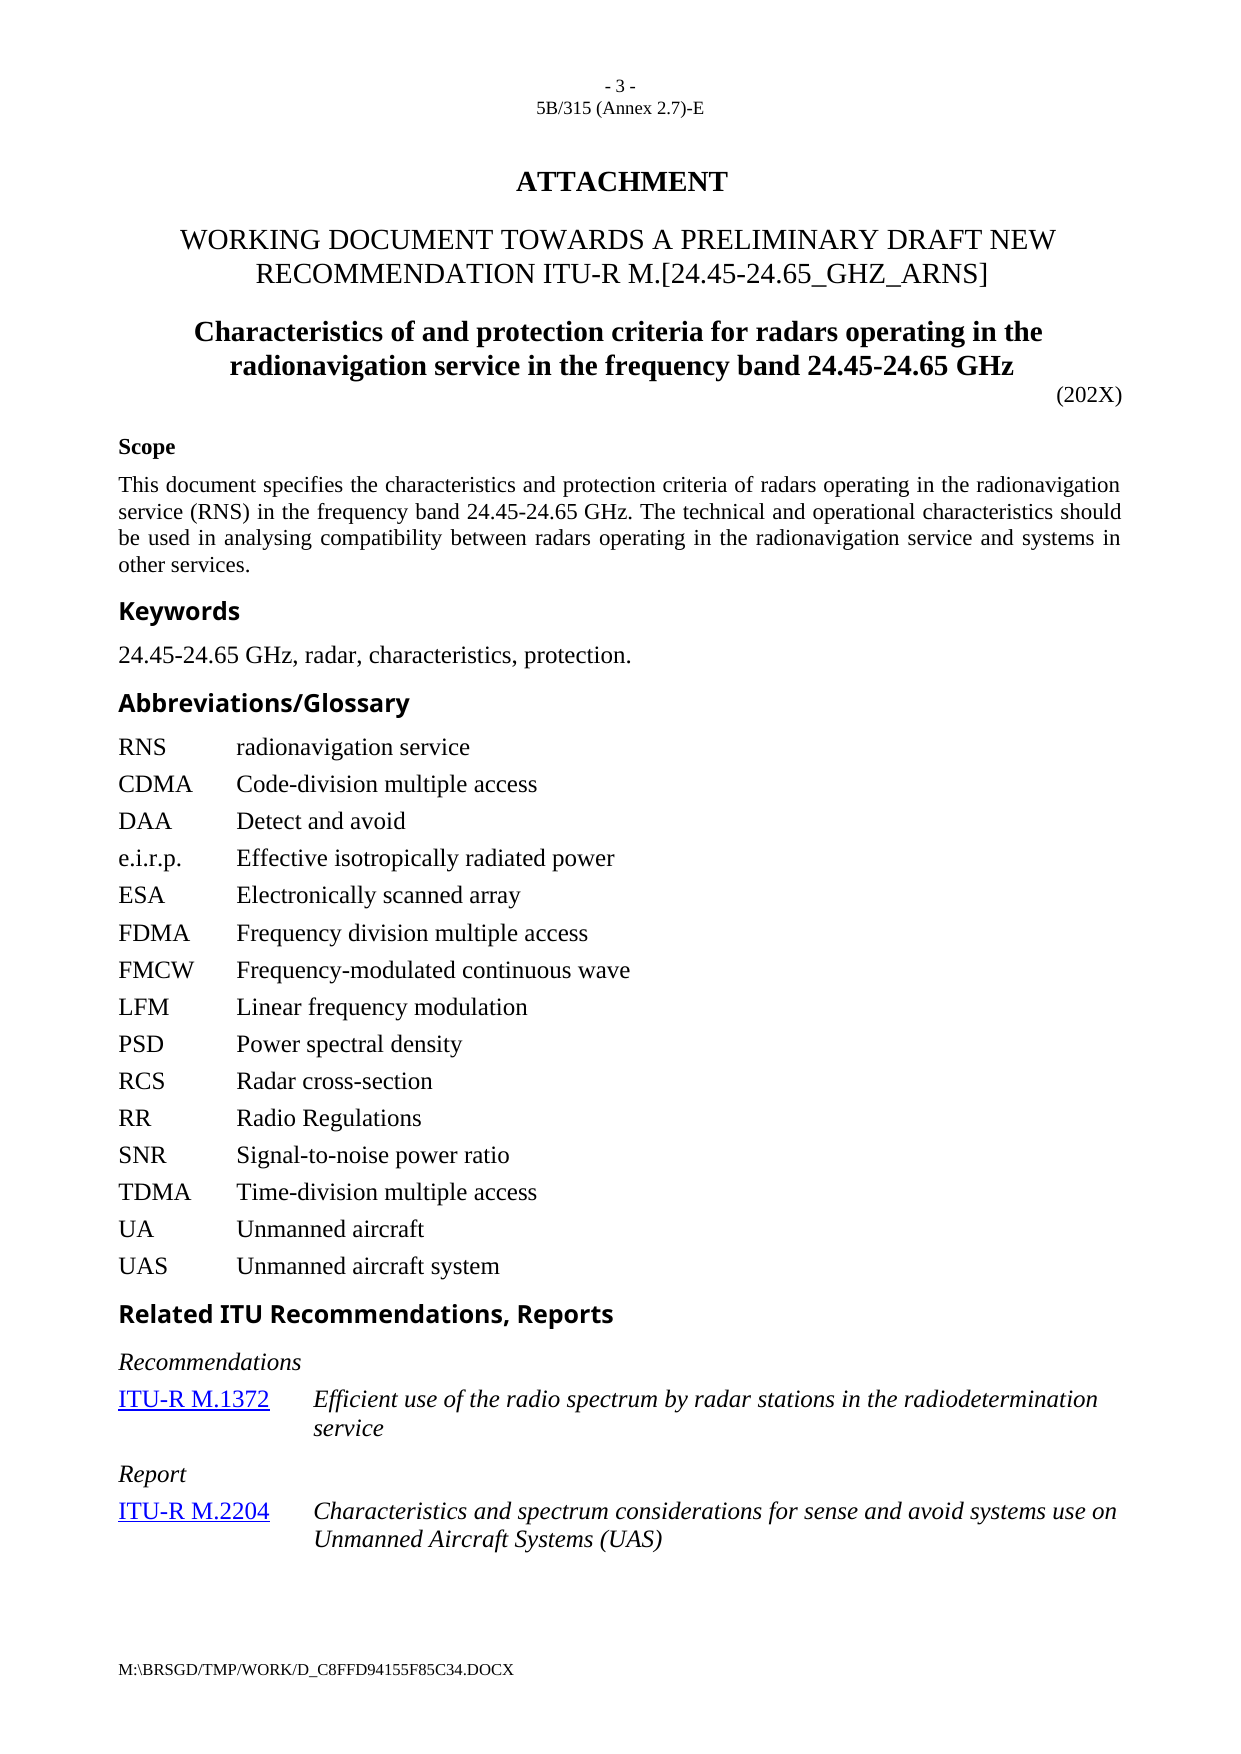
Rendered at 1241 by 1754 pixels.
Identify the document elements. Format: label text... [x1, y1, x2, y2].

text PSD Power spectral density [118, 1029, 1122, 1058]
text CDMA Code-division multiple access [118, 769, 1122, 798]
text SNR Signal-to-noise power ratio [118, 1140, 1122, 1169]
text This document specifies the characteristics and protection criteria of radars operating in the radionavigation service (RNS) in the frequency band 24.45-24.65 GHz. The technical and operational characteristics should be used in analysing compatibility between radars operating in the radionavigation service and systems in other services. [118, 472, 1122, 577]
text TDMA Time-division multiple access [118, 1177, 1122, 1206]
text LFM Linear frequency modulation [118, 992, 1122, 1021]
subtitle Abbreviations/Glossary [118, 686, 1122, 720]
text RR Radio Regulations [118, 1103, 1122, 1132]
subtitle Recommendations [118, 1347, 1122, 1376]
text e.i.r.p. Effective isotropically radiated power [118, 843, 1122, 872]
table_cell Characteristics of and protection criteria for radars operating in the radionavigation service in the frequency band 24.45-24.65 GHz [107, 289, 1137, 381]
text ITU-R M.2204 Characteristics and spectrum considerations for sense and avoid systems use on Unmanned Aircraft Systems (UAS) [118, 1496, 1122, 1553]
text FDMA Frequency division multiple access [118, 918, 1122, 946]
text 24.45-24.65 GHz, radar, characteristics, protection. [118, 640, 1122, 669]
subtitle Keywords [118, 594, 1122, 628]
text ESA Electronically scanned array [118, 881, 1122, 909]
text DAA Detect and avoid [118, 806, 1122, 835]
text (202X) [118, 381, 1122, 408]
text RCS Radar cross-section [118, 1066, 1122, 1095]
subtitle Report [118, 1459, 1122, 1487]
text RNS radionavigation service [118, 732, 1122, 761]
subtitle Scope [118, 433, 1122, 459]
text FMCW Frequency-modulated continuous wave [118, 955, 1122, 983]
table_cell Working document towards a preliminary draft new Recommendation ITU-R M.[24.45-24.65_GHz_ARNS] [107, 197, 1137, 289]
subtitle Related ITU Recommendations, Reports [118, 1297, 1122, 1331]
text UAS Unmanned aircraft system [118, 1251, 1122, 1280]
text ITU-R M.1372 Efficient use of the radio spectrum by radar stations in the radiodetermination service [118, 1384, 1122, 1442]
text UA Unmanned aircraft [118, 1214, 1122, 1243]
table_header ATTACHMENT [107, 76, 1137, 197]
